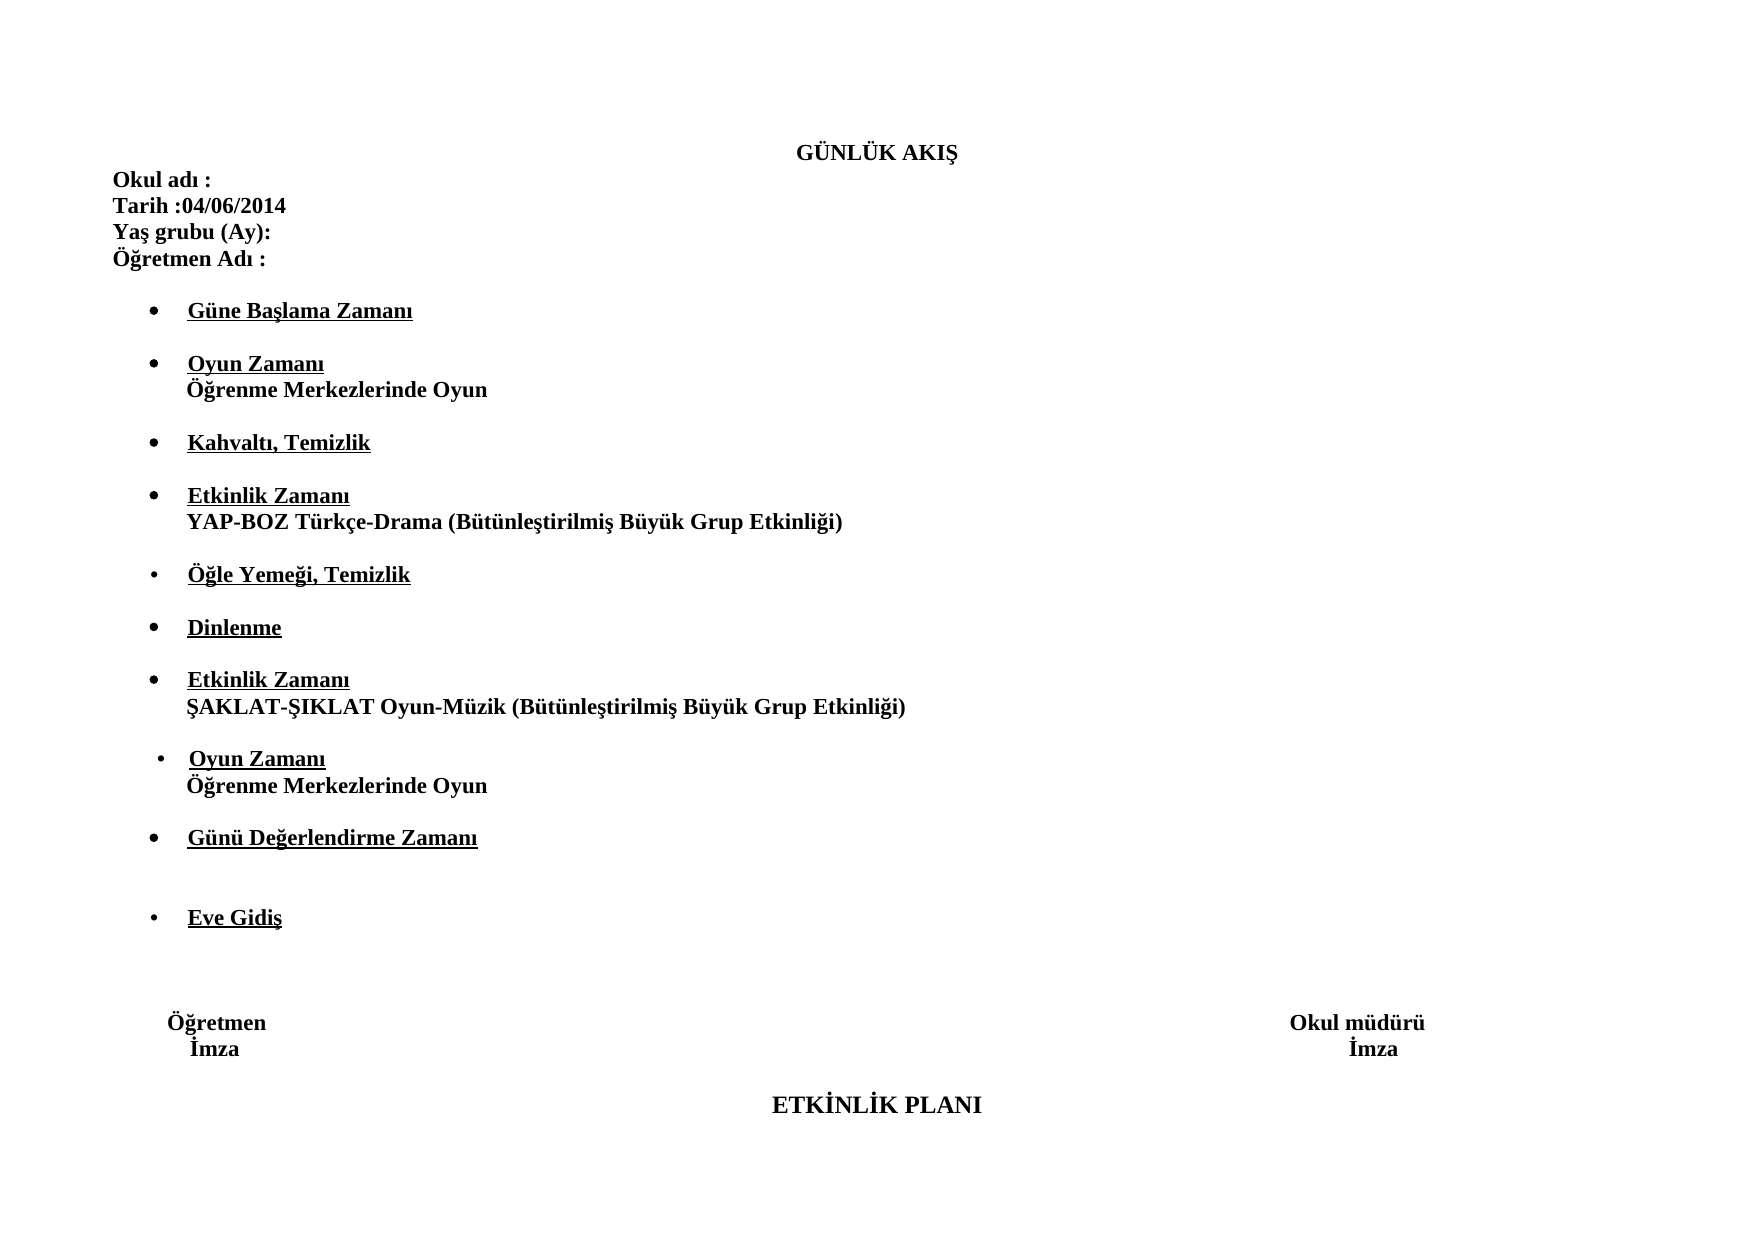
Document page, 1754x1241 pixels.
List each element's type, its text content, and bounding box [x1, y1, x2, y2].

list Günü Değerlendirme Zamanı [150, 824, 1642, 851]
list Güne Başlama Zamanı [150, 297, 1642, 324]
list Kahvaltı, Temizlik [150, 429, 1642, 456]
list Dinlenme [150, 614, 1642, 640]
text Öğretmen Okul müdürü İmza İmza [150, 1009, 1642, 1062]
text ETKİNLİK PLANI [112, 1090, 1642, 1119]
text GÜNLÜK AKIŞ [112, 139, 1642, 166]
list • Oyun Zamanı [157, 745, 1642, 772]
list Oyun Zamanı [150, 350, 1642, 376]
text ŞAKLAT-ŞIKLAT Oyun-Müzik (Bütünleştirilmiş Büyük Grup Etkinliği) [186, 693, 1642, 719]
text Okul adı : [112, 166, 1642, 192]
list • Eve Gidiş [150, 903, 1642, 930]
list Etkinlik Zamanı [150, 482, 1642, 508]
text YAP-BOZ Türkçe-Drama (Bütünleştirilmiş Büyük Grup Etkinliği) [186, 508, 1642, 534]
list Öğrenme Merkezlerinde Oyun [186, 376, 1642, 403]
text Tarih :04/06/2014 Yaş grubu (Ay): Öğretmen Adı : [112, 192, 1642, 271]
list • Öğle Yemeği, Temizlik [150, 561, 1642, 587]
list Etkinlik Zamanı [150, 666, 1642, 693]
list Öğrenme Merkezlerinde Oyun [186, 772, 1642, 798]
